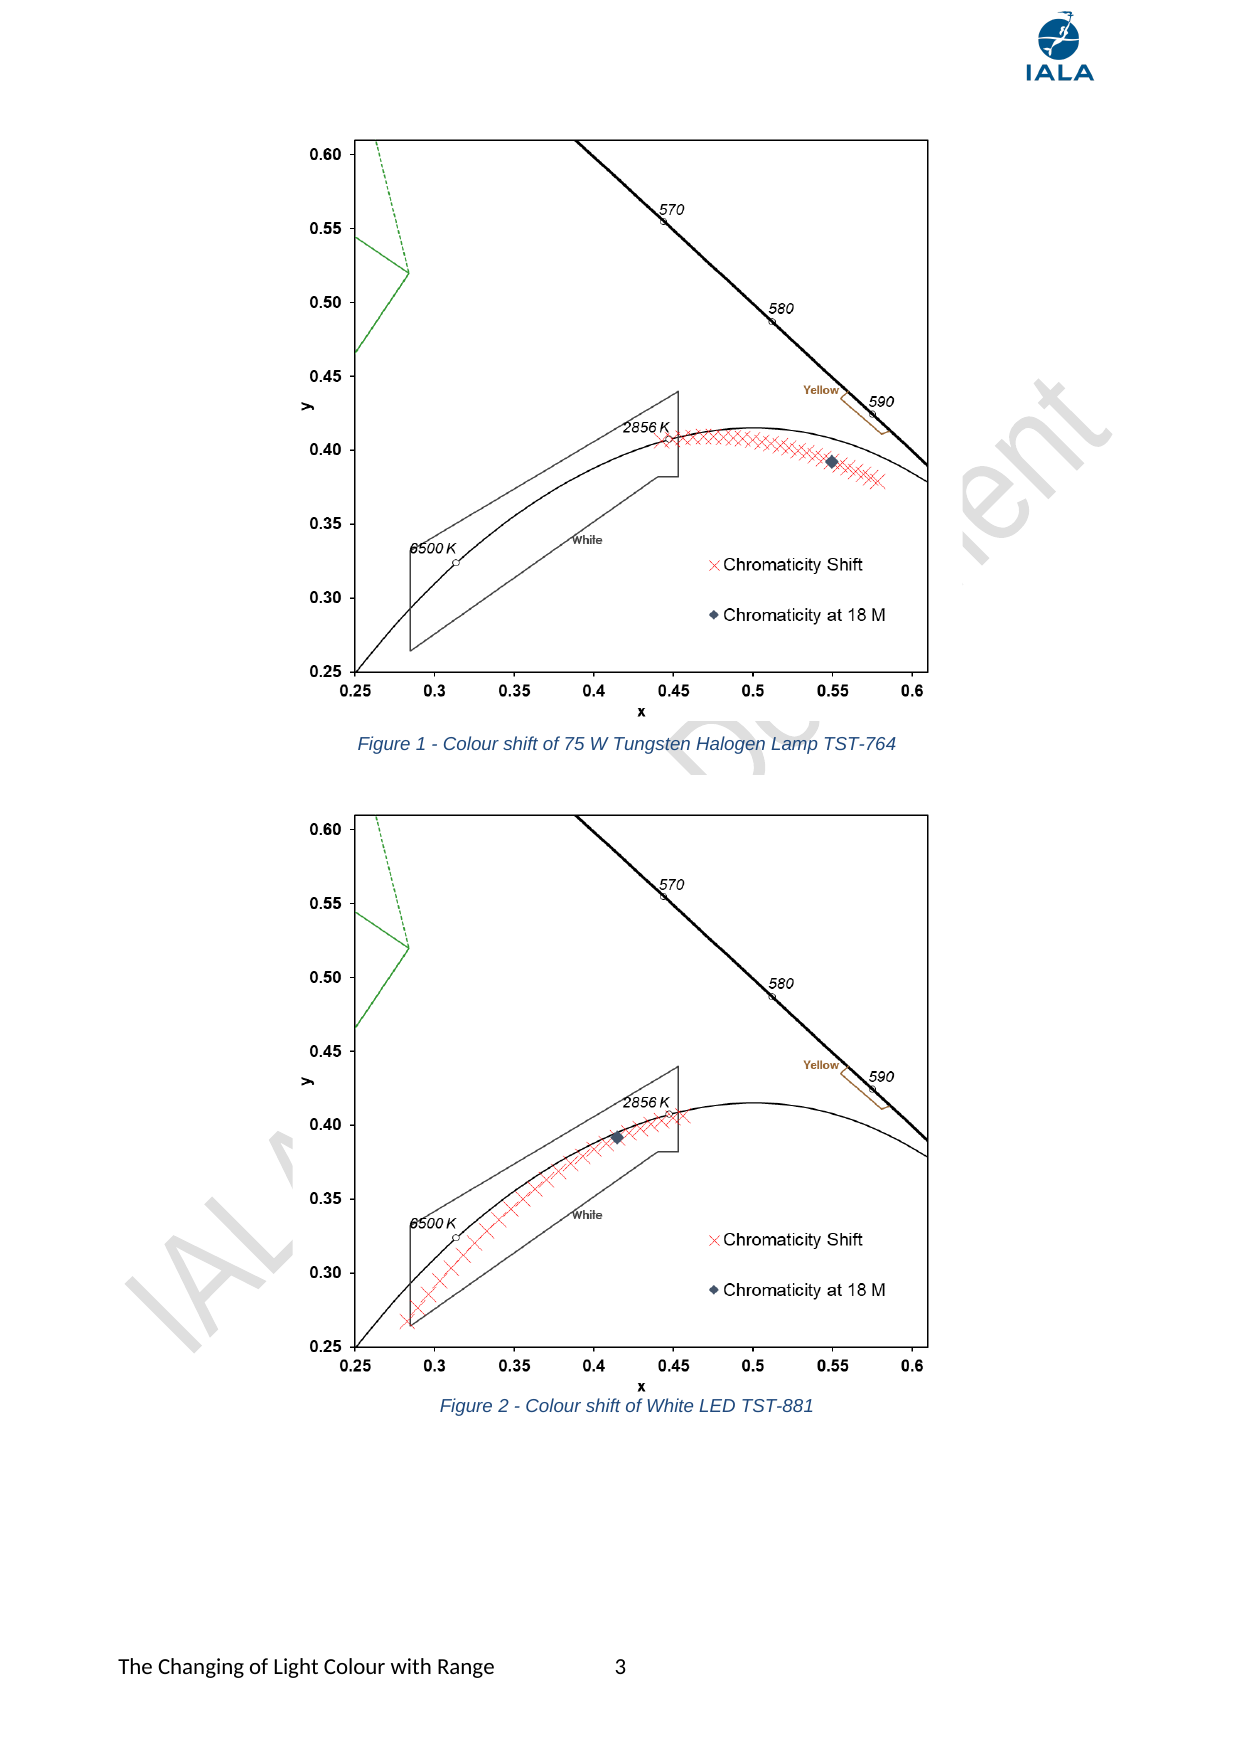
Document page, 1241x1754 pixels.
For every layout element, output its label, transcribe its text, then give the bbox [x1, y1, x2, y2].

picture [292, 100, 963, 721]
text Figure 2 - Colour shift of White LED TST-881 [118, 1395, 1137, 1417]
picture [292, 775, 963, 1396]
text Figure 1 - Colour shift of 75 W Tungsten Halogen Lamp TST-764 [118, 733, 1137, 754]
picture [1011, 3, 1106, 96]
